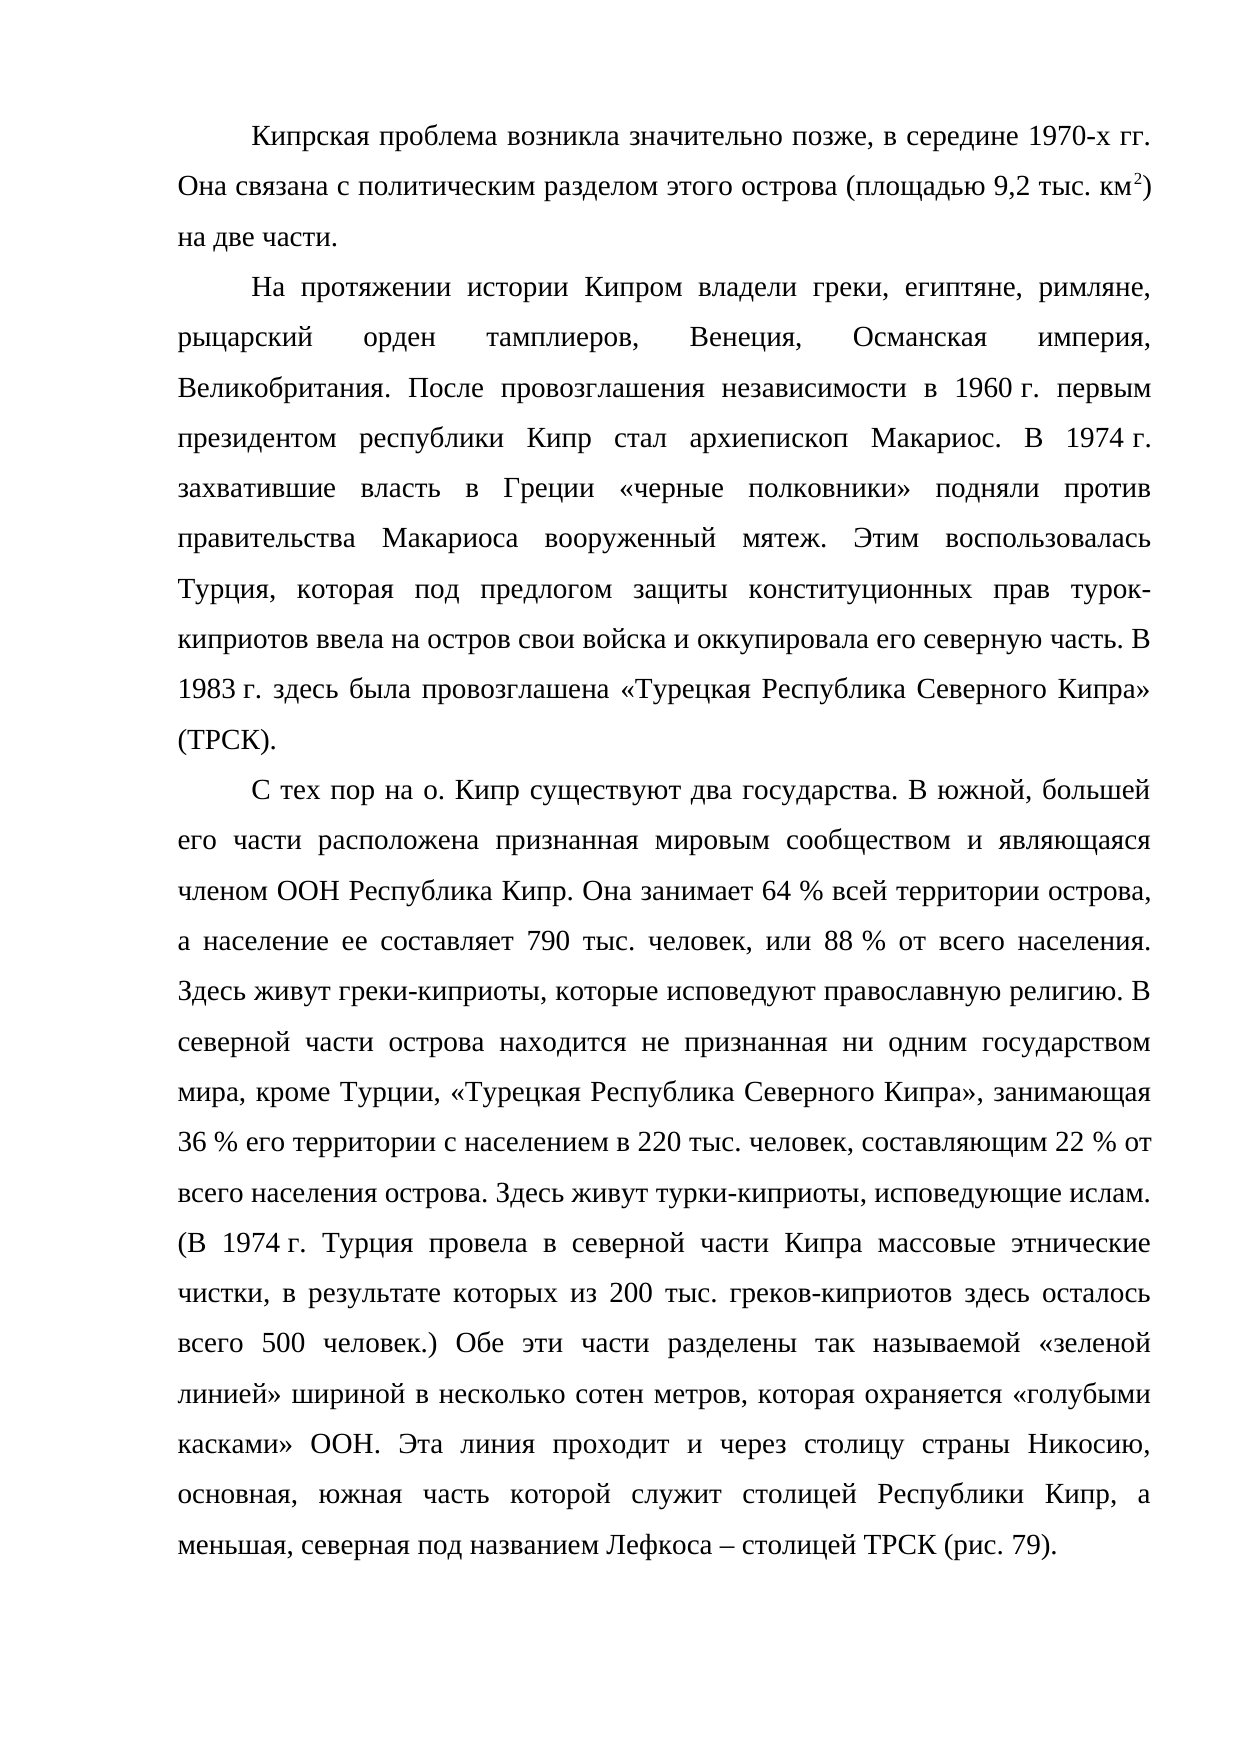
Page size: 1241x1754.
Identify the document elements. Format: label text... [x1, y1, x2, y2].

text С тех пор на о. Кипр существуют два государства. В южной, большей его части расположена признанная мировым сообществом и являющаяся членом ООН Республика Кипр. Она занимает 64 % всей территории острова, а население ее составляет 790 тыс. человек, или 88 % от всего населения. Здесь живут греки-киприоты, которые исповедуют православную религию. В северной части острова находится не признанная ни одним государством мира, кроме Турции, «Турецкая Республика Северного Кипра», занимающая 36 % его территории с населением в 220 тыс. человек, составляющим 22 % от всего населения острова. Здесь живут турки-киприоты, исповедующие ислам. (В . Турция провела в северной части Кипра массовые этнические чистки, в результате которых из 200 тыс. греков-киприотов здесь осталось всего 500 человек.) Обе эти части разделены так называемой «зеленой линией» шириной в несколько сотен метров, которая охраняется «голубыми касками» ООН. Эта линия проходит и через столицу страны Никосию, основная, южная часть которой служит столицей Республики Кипр, а меньшая, северная под названием Лефкоса – столицей ТРСК (рис. 79). [177, 772, 1152, 1560]
text Кипрская проблема возникла значительно позже, в середине 1970-х гг. Она связана с политическим разделом этого острова (площадью 9,2 тыс. км2) на две части. [177, 118, 1152, 252]
text На протяжении истории Кипром владели греки, египтяне, римляне, рыцарский орден тамплиеров, Венеция, Османская империя, Великобритания. После провозглашения независимости в . первым президентом республики Кипр стал архиепископ Макариос. В . захватившие власть в Греции «черные полковники» подняли против правительства Макариоса вооруженный мятеж. Этим воспользовалась Турция, которая под предлогом защиты конституционных прав турок-киприотов ввела на остров свои войска и оккупировала его северную часть. В . здесь была провозглашена «Турецкая Республика Северного Кипра» (ТРСК). [177, 269, 1152, 755]
